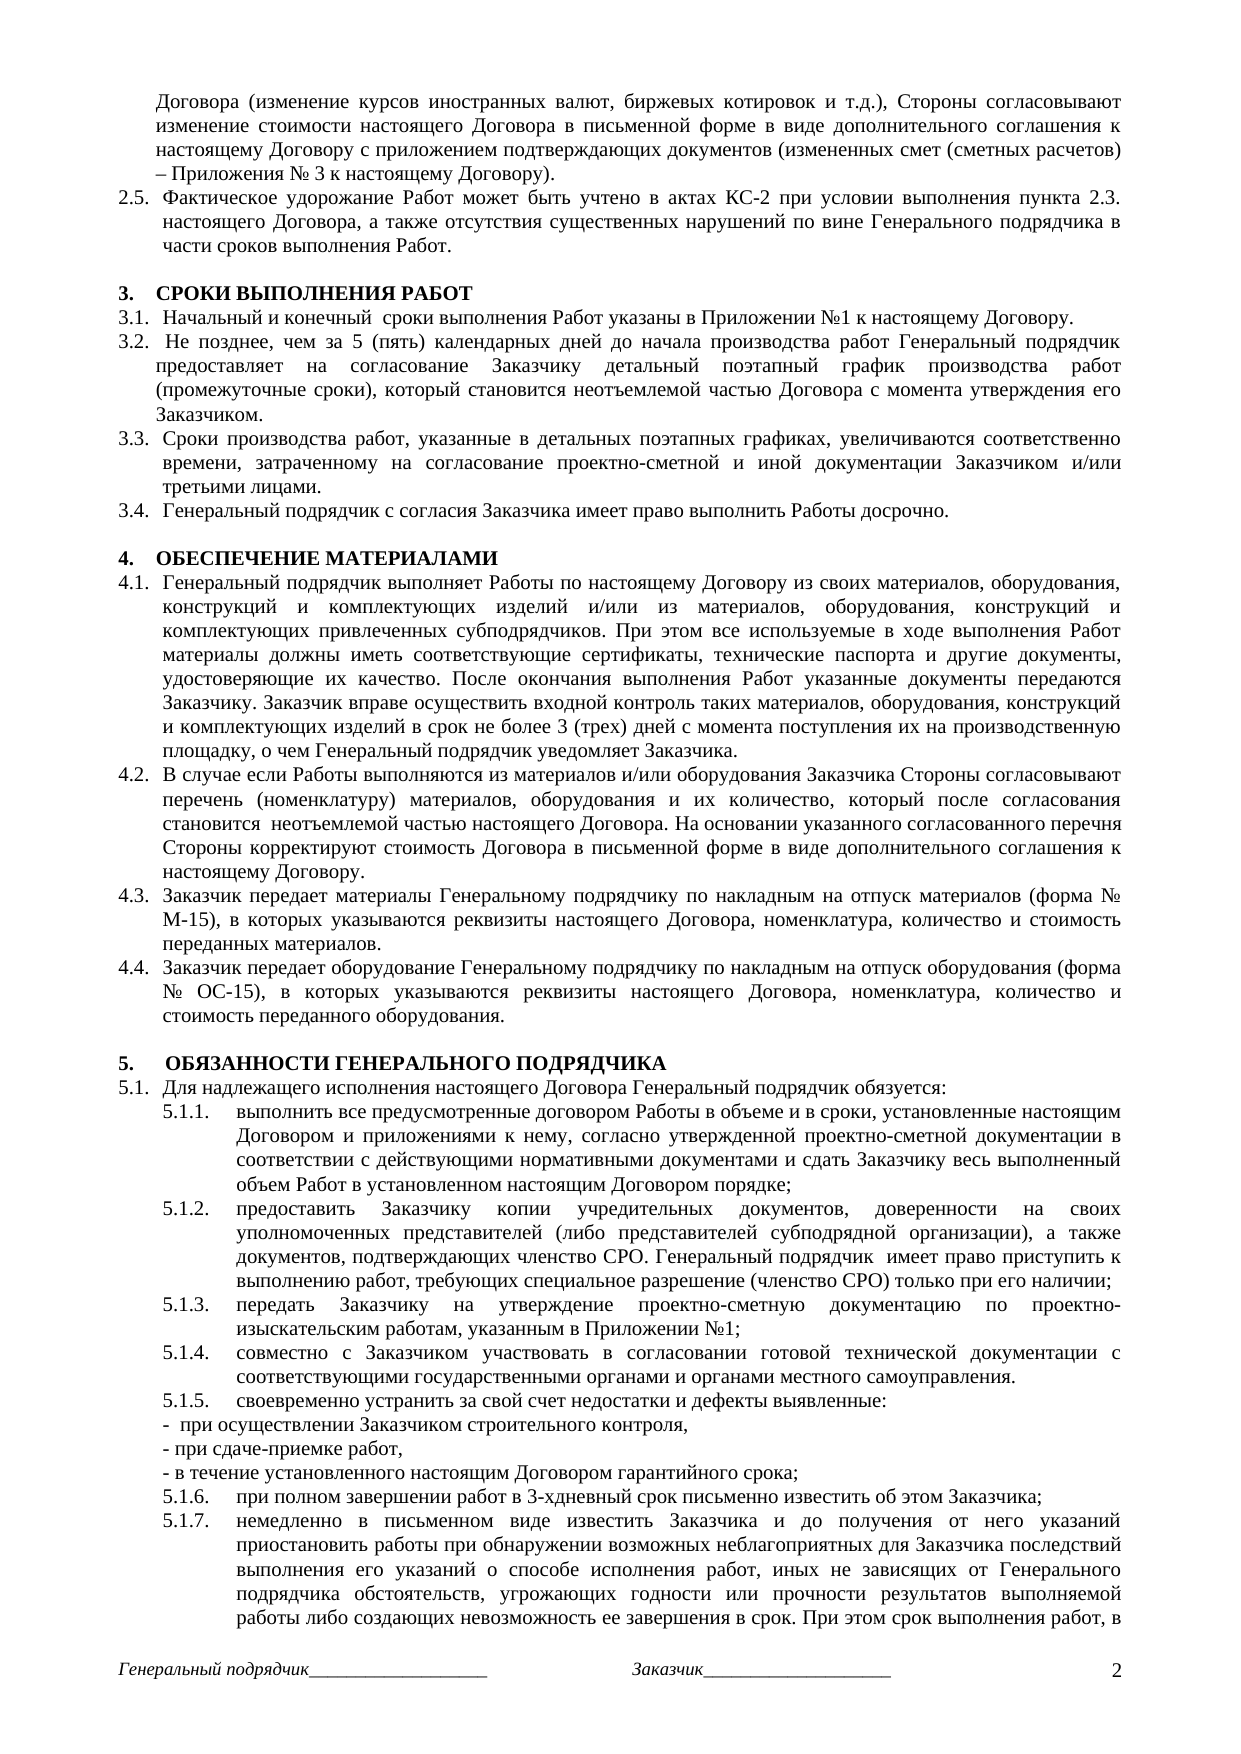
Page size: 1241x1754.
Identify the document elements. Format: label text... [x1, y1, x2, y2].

subtitle ОБЯЗАННОСТИ ГЕНЕРАЛЬНОГО ПОДРЯДЧИКА [118, 1051, 1122, 1075]
list В случае если Работы выполняются из материалов и/или оборудования Заказчика Стороны согласовывают перечень (номенклатуру) материалов, оборудования и их количество, который после согласования становится неотъемлемой частью настоящего Договора. На основании указанного согласованного перечня Стороны корректируют стоимость Договора в письменной форме в виде дополнительного соглашения к настоящему Договору. [118, 762, 1122, 883]
subtitle совместно с Заказчиком участвовать в согласовании готовой технической документации с соответствующими государственными органами и органами местного самоуправления. [162, 1340, 1122, 1388]
subtitle Начальный и конечный сроки выполнения Работ указаны в Приложении №1 к настоящему Договору. [118, 305, 1122, 329]
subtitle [162, 1508, 1122, 1629]
subtitle ОБЕСПЕЧЕНИЕ МАТЕРИАЛАМИ [118, 546, 1122, 570]
subtitle СРОКИ ВЫПОЛНЕНИЯ РАБОТ [118, 281, 1122, 305]
subtitle выполнить все предусмотренные договором Работы в объеме и в сроки, установленные настоящим Договором и приложениями к нему, согласно утвержденной проектно-сметной документации в соответствии с действующими нормативными документами и сдать Заказчику весь выполненный объем Работ в установленном настоящим Договором порядке; [162, 1099, 1122, 1196]
list Генеральный подрядчик выполняет Работы по настоящему Договору из своих материалов, оборудования, конструкций и комплектующих изделий и/или из материалов, оборудования, конструкций и комплектующих привлеченных субподрядчиков. При этом все используемые в ходе выполнения Работ материалы должны иметь соответствующие сертификаты, технические паспорта и другие документы, удостоверяющие их качество. После окончания выполнения Работ указанные документы передаются Заказчику. Заказчик вправе осуществить входной контроль таких материалов, оборудования, конструкций и комплектующих изделий в срок не более 3 (трех) дней с момента поступления их на производственную площадку, о чем Генеральный подрядчик уведомляет Заказчика. [118, 570, 1122, 762]
list Заказчик передает материалы Генеральному подрядчику по накладным на отпуск материалов (форма № М-15), в которых указываются реквизиты настоящего Договора, номенклатура, количество и стоимость переданных материалов. [118, 883, 1122, 955]
subtitle - при сдаче-приемке работ, [162, 1436, 1122, 1460]
subtitle при полном завершении работ в 3-хдневный срок письменно известить об этом Заказчика; [162, 1484, 1122, 1508]
subtitle передать Заказчику на утверждение проектно-сметную документацию по проектно-изыскательским работам, указанным в Приложении №1; [162, 1292, 1122, 1340]
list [118, 89, 1122, 185]
list Фактическое удорожание Работ может быть учтено в актах КС-2 при условии выполнения пункта 2.3. настоящего Договора, а также отсутствия существенных нарушений по вине Генерального подрядчика в части сроков выполнения Работ. [118, 185, 1122, 257]
subtitle - при осуществлении Заказчиком строительного контроля, [162, 1412, 1122, 1436]
subtitle Сроки производства работ, указанные в детальных поэтапных графиках, увеличиваются соответственно времени, затраченному на согласование проектно-сметной и иной документации Заказчиком и/или третьими лицами. [118, 426, 1122, 498]
subtitle своевременно устранить за свой счет недостатки и дефекты выявленные: [162, 1388, 1122, 1412]
subtitle - в течение установленного настоящим Договором гарантийного срока; [162, 1460, 1122, 1484]
subtitle предоставить Заказчику копии учредительных документов, доверенности на своих уполномоченных представителей (либо представителей субподрядной организации), а также документов, подтверждающих членство СРО. Генеральный подрядчик имеет право приступить к выполнению работ, требующих специальное разрешение (членство СРО) только при его наличии; [162, 1196, 1122, 1292]
list Заказчик передает оборудование Генеральному подрядчику по накладным на отпуск оборудования (форма № ОС-15), в которых указываются реквизиты настоящего Договора, номенклатура, количество и стоимость переданного оборудования. [118, 955, 1122, 1027]
subtitle Не позднее, чем за 5 (пять) календарных дней до начала производства работ Генеральный подрядчик предоставляет на согласование Заказчику детальный поэтапный график производства работ (промежуточные сроки), который становится неотъемлемой частью Договора с момента утверждения его Заказчиком. [118, 329, 1122, 426]
subtitle Генеральный подрядчик с согласия Заказчика имеет право выполнить Работы досрочно. [118, 498, 1122, 522]
subtitle Для надлежащего исполнения настоящего Договора Генеральный подрядчик обязуется: [118, 1075, 1122, 1099]
